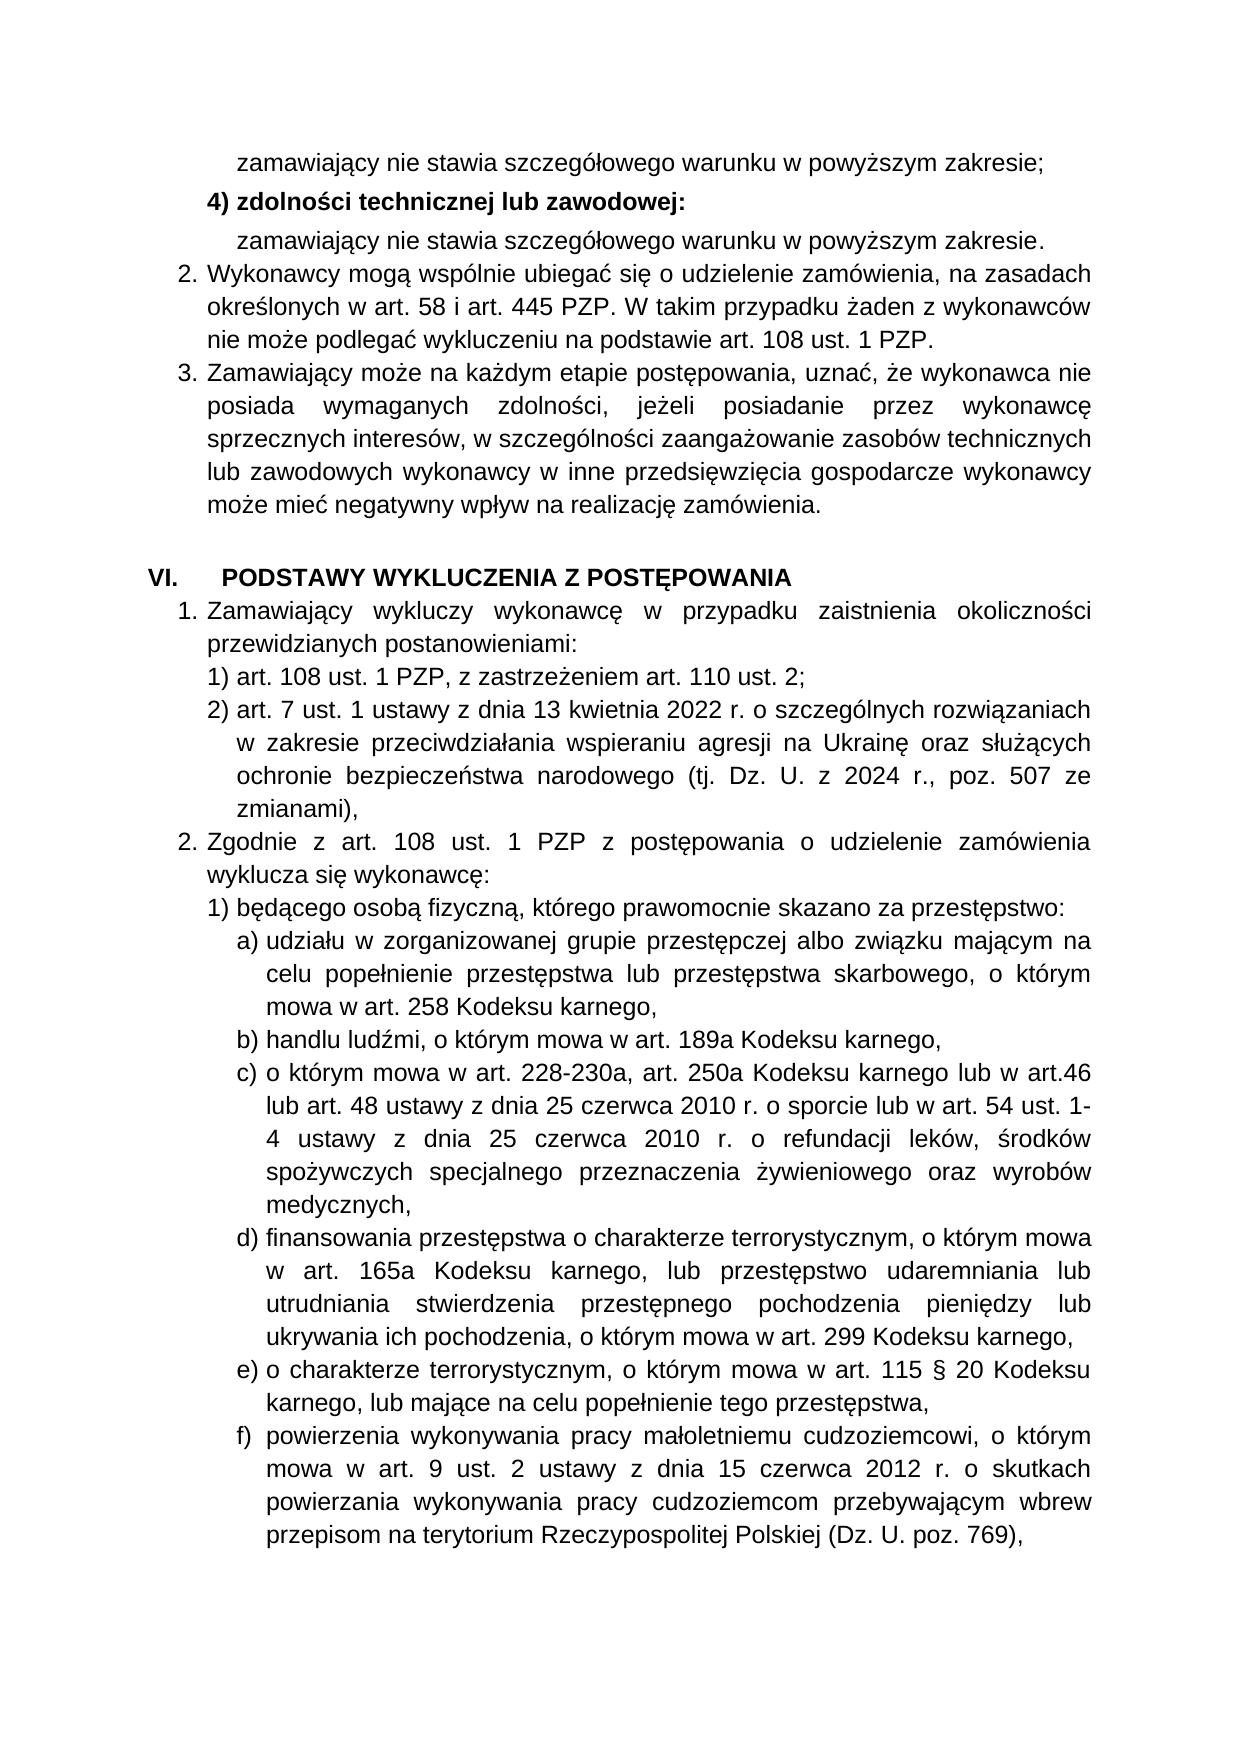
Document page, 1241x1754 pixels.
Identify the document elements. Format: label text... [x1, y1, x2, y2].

list art. 7 ust. 1 ustawy z dnia 13 kwietnia 2022 r. o szczególnych rozwiązaniach w zakresie przeciwdziałania wspieraniu agresji na Ukrainę oraz służących ochronie bezpieczeństwa narodowego (tj. Dz. U. z 2024 r., poz. 507 ze zmianami), [207, 695, 1093, 822]
text zamawiający nie stawia szczegółowego warunku w powyższym zakresie. [148, 226, 1093, 255]
list Zgodnie z art. 108 ust. 1 PZP z postępowania o udzielenie zamówienia wyklucza się wykonawcę: [177, 827, 1093, 888]
list zdolności technicznej lub zawodowej: [207, 187, 1093, 216]
list handlu ludźmi, o którym mowa w art. 189a Kodeksu karnego, [236, 1025, 1093, 1054]
list finansowania przestępstwa o charakterze terrorystycznym, o którym mowa w art. 165a Kodeksu karnego, lub przestępstwo udaremniania lub utrudniania stwierdzenia przestępnego pochodzenia pieniędzy lub ukrywania ich pochodzenia, o którym mowa w art. 299 Kodeksu karnego, [236, 1223, 1093, 1351]
list art. 108 ust. 1 PZP, z zastrzeżeniem art. 110 ust. 2; [207, 662, 1093, 690]
list o charakterze terrorystycznym, o którym mowa w art. 115 § 20 Kodeksu karnego, lub mające na celu popełnienie tego przestępstwa, [236, 1355, 1093, 1417]
list powierzenia wykonywania pracy małoletniemu cudzoziemcowi, o którym mowa w art. 9 ust. 2 ustawy z dnia 15 czerwca 2012 r. o skutkach powierzania wykonywania pracy cudzoziemcom przebywającym wbrew przepisom na terytorium Rzeczypospolitej Polskiej (Dz. U. poz. 769), [236, 1421, 1093, 1549]
text zamawiający nie stawia szczegółowego warunku w powyższym zakresie; [148, 148, 1093, 176]
list udziału w zorganizowanej grupie przestępczej albo związku mającym na celu popełnienie przestępstwa lub przestępstwa skarbowego, o którym mowa w art. 258 Kodeksu karnego, [236, 926, 1093, 1021]
list Wykonawcy mogą wspólnie ubiegać się o udzielenie zamówienia, na zasadach określonych w art. 58 i art. 445 PZP. W takim przypadku żaden z wykonawców nie może podlegać wykluczeniu na podstawie art. 108 ust. 1 PZP. [177, 259, 1093, 354]
list o którym mowa w art. 228-230a, art. 250a Kodeksu karnego lub w art.46 lub art. 48 ustawy z dnia 25 czerwca 2010 r. o sporcie lub w art. 54 ust. 1-4 ustawy z dnia 25 czerwca 2010 r. o refundacji leków, środków spożywczych specjalnego przeznaczenia żywieniowego oraz wyrobów medycznych, [236, 1058, 1093, 1219]
list Zamawiający wykluczy wykonawcę w przypadku zaistnienia okoliczności przewidzianych postanowieniami: [177, 596, 1093, 657]
list będącego osobą fizyczną, którego prawomocnie skazano za przestępstwo: [207, 893, 1093, 922]
list PODSTAWY WYKLUCZENIA Z POSTĘPOWANIA [148, 563, 1093, 591]
list Zamawiający może na każdym etapie postępowania, uznać, że wykonawca nie posiada wymaganych zdolności, jeżeli posiadanie przez wykonawcę sprzecznych interesów, w szczególności zaangażowanie zasobów technicznych lub zawodowych wykonawcy w inne przedsięwzięcia gospodarcze wykonawcy może mieć negatywny wpływ na realizację zamówienia. [177, 358, 1093, 519]
